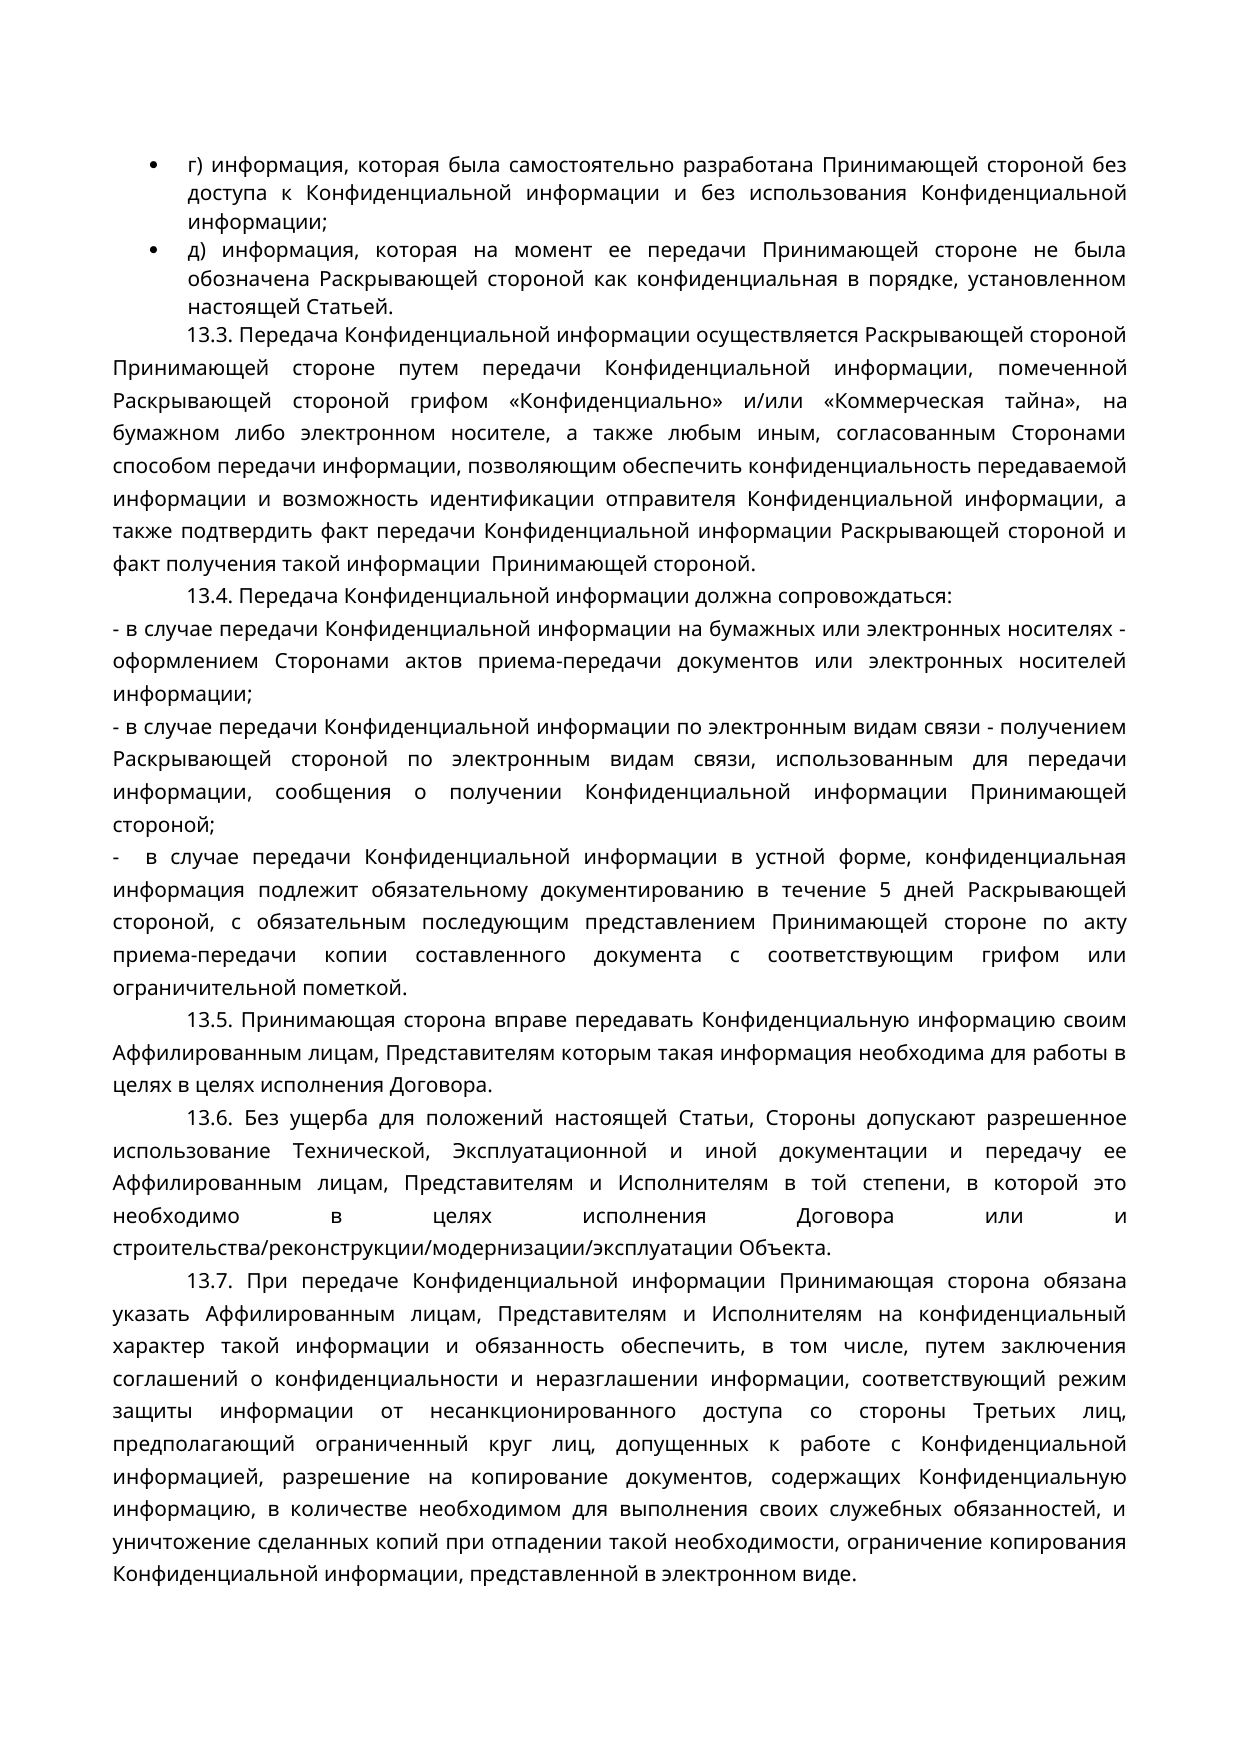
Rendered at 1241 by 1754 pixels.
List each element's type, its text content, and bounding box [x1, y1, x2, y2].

text 13.4. Передача Конфиденциальной информации должна сопровождаться: [112, 581, 1128, 610]
text - в случае передачи Конфиденциальной информации на бумажных или электронных носителях - оформлением Сторонами актов приема-передачи документов или электронных носителей информации; [112, 614, 1128, 708]
list г) информация, которая была самостоятельно разработана Принимающей стороной без доступа к Конфиденциальной информации и без использования Конфиденциальной информации; [150, 150, 1128, 235]
text 13.5. Принимающая сторона вправе передавать Конфиденциальную информацию своим Аффилированным лицам, Представителям которым такая информация необходима для работы в целях в целях исполнения Договора. [112, 1005, 1128, 1099]
text - в случае передачи Конфиденциальной информации по электронным видам связи - получением Раскрывающей стороной по электронным видам связи, использованным для передачи информации, сообщения о получении Конфиденциальной информации Принимающей стороной; [112, 712, 1128, 838]
text - в случае передачи Конфиденциальной информации в устной форме, конфиденциальная информация подлежит обязательному документированию в течение 5 дней Раскрывающей стороной, с обязательным последующим представлением Принимающей стороне по акту приема-передачи копии составленного документа с соответствующим грифом или ограничительной пометкой. [112, 842, 1128, 1001]
text 13.7. При передаче Конфиденциальной информации Принимающая сторона обязана указать Аффилированным лицам, Представителям и Исполнителям на конфиденциальный характер такой информации и обязанность обеспечить, в том числе, путем заключения соглашений о конфиденциальности и неразглашении информации, соответствующий режим защиты информации от несанкционированного доступа со стороны Третьих лиц, предполагающий ограниченный круг лиц, допущенных к работе с Конфиденциальной информацией, разрешение на копирование документов, содержащих Конфиденциальную информацию, в количестве необходимом для выполнения своих служебных обязанностей, и уничтожение сделанных копий при отпадении такой необходимости, ограничение копирования Конфиденциальной информации, представленной в электронном виде. [112, 1266, 1128, 1588]
text 13.3. Передача Конфиденциальной информации осуществляется Раскрывающей стороной Принимающей стороне путем передачи Конфиденциальной информации, помеченной Раскрывающей стороной грифом «Конфиденциально» и/или «Коммерческая тайна», на бумажном либо электронном носителе, а также любым иным, согласованным Сторонами способом передачи информации, позволяющим обеспечить конфиденциальность передаваемой информации и возможность идентификации отправителя Конфиденциальной информации, а также подтвердить факт передачи Конфиденциальной информации Раскрывающей стороной и факт получения такой информации Принимающей стороной. [112, 321, 1128, 577]
list д) информация, которая на момент ее передачи Принимающей стороне не была обозначена Раскрывающей стороной как конфиденциальная в порядке, установленном настоящей Статьей. [150, 235, 1128, 321]
text 13.6. Без ущерба для положений настоящей Статьи, Стороны допускают разрешенное использование Технической, Эксплуатационной и иной документации и передачу ее Аффилированным лицам, Представителям и Исполнителям в той степени, в которой это необходимо в целях исполнения Договора или и строительства/реконструкции/модернизации/эксплуатации Объекта. [112, 1103, 1128, 1262]
